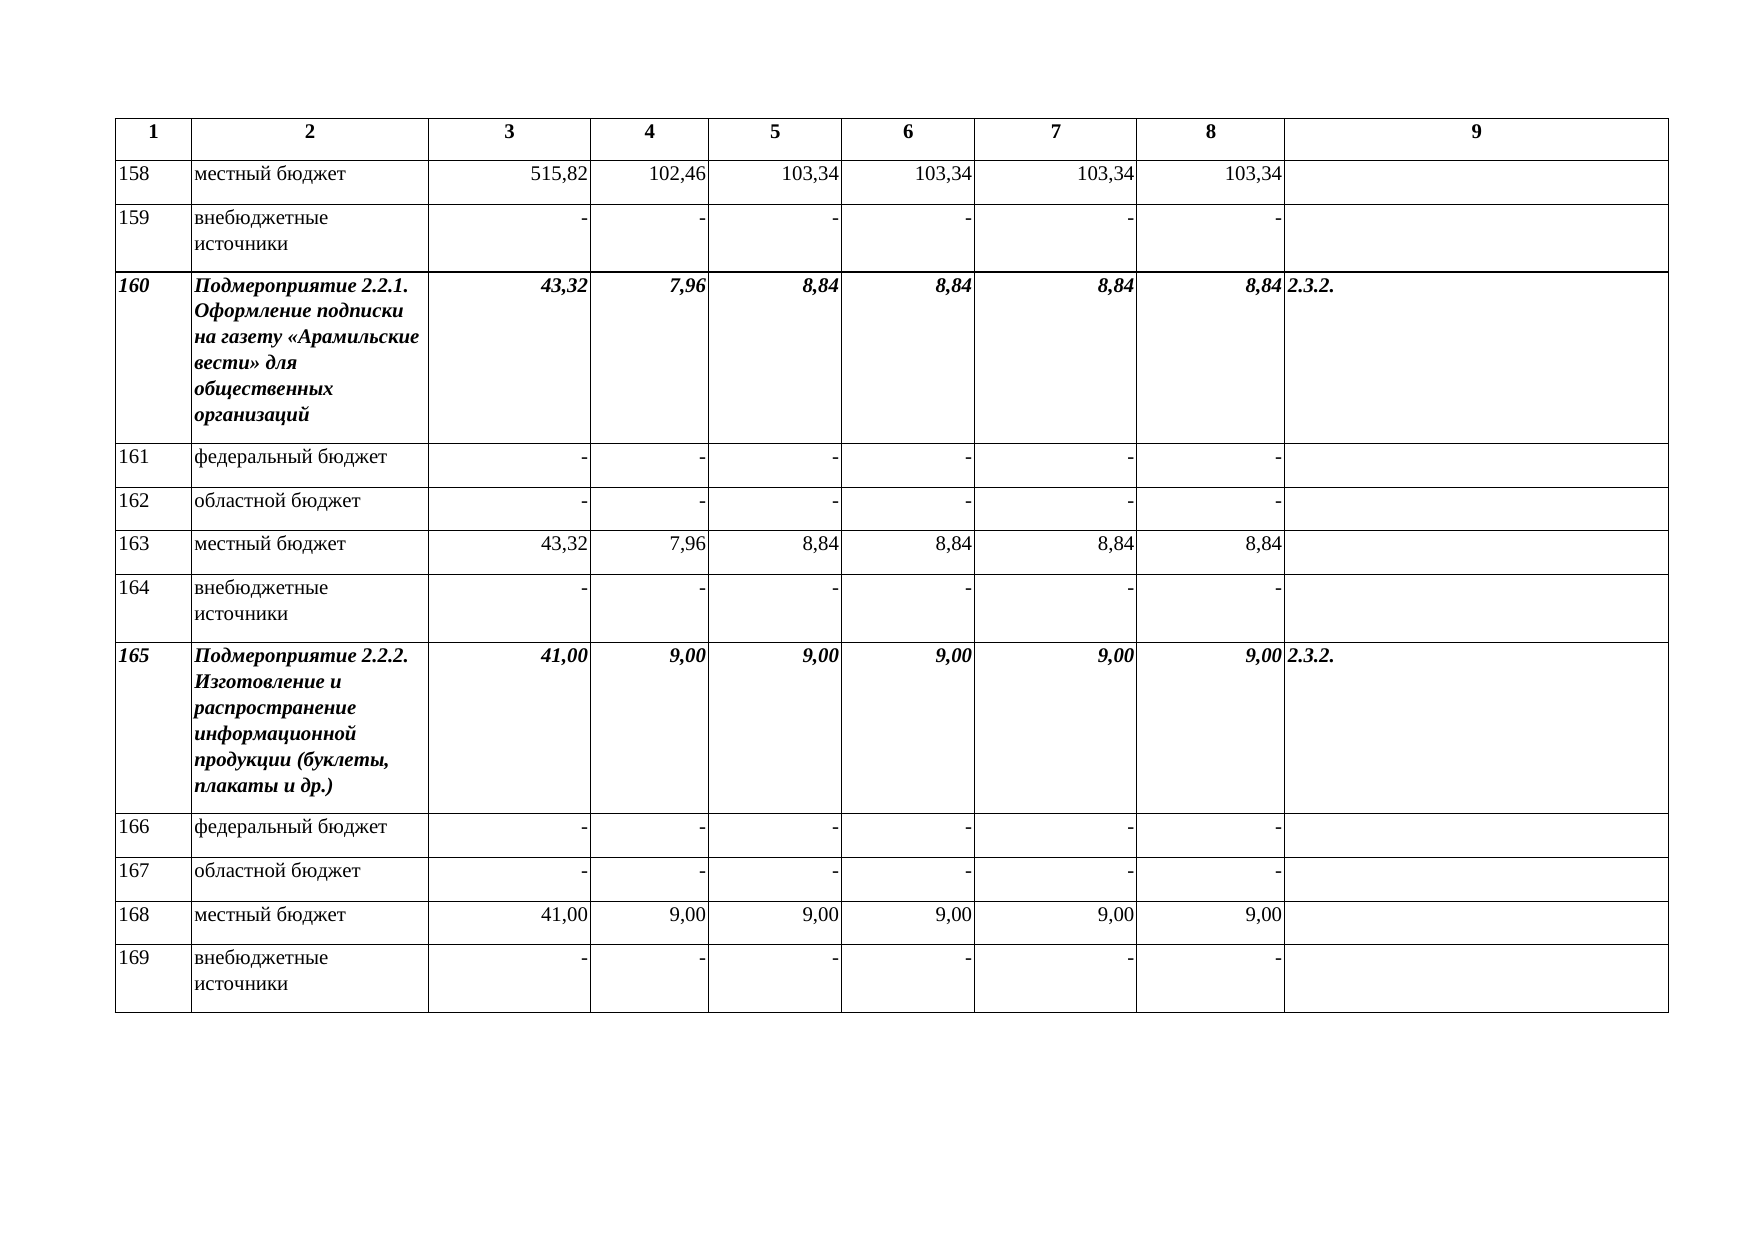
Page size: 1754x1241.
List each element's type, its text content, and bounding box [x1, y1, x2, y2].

table_header 1 [116, 119, 191, 160]
table_cell - [591, 858, 708, 901]
table_cell 165 [116, 643, 191, 813]
table_cell 169 [116, 945, 191, 1012]
table_cell - [591, 814, 708, 857]
table_cell 161 [116, 444, 191, 487]
table_cell 9,00 [591, 902, 708, 944]
table_cell - [429, 945, 590, 1012]
table_cell - [709, 205, 841, 271]
table_cell - [1137, 488, 1284, 530]
table_cell - [1137, 858, 1284, 901]
table_cell - [709, 858, 841, 901]
table_cell - [591, 945, 708, 1012]
table_cell 8,84 [709, 531, 841, 574]
table_cell - [842, 444, 974, 487]
table_cell 102,46 [591, 161, 708, 204]
table_cell [1285, 945, 1668, 1012]
table_cell [1285, 902, 1668, 944]
table_cell - [709, 575, 841, 642]
table_cell 7,96 [591, 273, 708, 443]
table_cell - [709, 945, 841, 1012]
table_cell [1285, 858, 1668, 901]
table_cell - [1137, 575, 1284, 642]
table_cell 9,00 [842, 902, 974, 944]
table_header 8 [1137, 119, 1284, 160]
table_cell 163 [116, 531, 191, 574]
table_cell 2.3.2. [1285, 273, 1668, 443]
table_cell [1285, 575, 1668, 642]
table_cell - [591, 575, 708, 642]
table_cell 9,00 [709, 902, 841, 944]
table_cell - [975, 575, 1136, 642]
table_header 6 [842, 119, 974, 160]
table_cell 103,34 [1137, 161, 1284, 204]
table_cell [1285, 161, 1668, 204]
table_cell - [842, 858, 974, 901]
table_cell - [1137, 945, 1284, 1012]
table_cell - [709, 444, 841, 487]
table_cell 158 [116, 161, 191, 204]
table_cell 8,84 [1137, 531, 1284, 574]
table_cell 162 [116, 488, 191, 530]
table_cell - [709, 814, 841, 857]
table_cell - [591, 444, 708, 487]
table_header 2 [192, 119, 428, 160]
table_cell внебюджетные источники [192, 945, 428, 1012]
table_cell федеральный бюджет [192, 444, 428, 487]
table_cell 9,00 [975, 643, 1136, 813]
table_cell 103,34 [975, 161, 1136, 204]
table_cell - [842, 814, 974, 857]
table_cell 8,84 [975, 531, 1136, 574]
table_header 9 [1285, 119, 1668, 160]
table_cell 515,82 [429, 161, 590, 204]
table_cell - [429, 858, 590, 901]
table_cell 7,96 [591, 531, 708, 574]
table_cell [1285, 444, 1668, 487]
table_cell 8,84 [975, 273, 1136, 443]
table_cell 9,00 [709, 643, 841, 813]
table_cell - [842, 205, 974, 271]
table_cell - [975, 858, 1136, 901]
table_cell 159 [116, 205, 191, 271]
table_cell 9,00 [842, 643, 974, 813]
table_cell [1285, 488, 1668, 530]
table_cell - [429, 205, 590, 271]
table_cell - [429, 488, 590, 530]
table_cell 166 [116, 814, 191, 857]
table_cell [1285, 814, 1668, 857]
table_cell местный бюджет [192, 902, 428, 944]
table_cell 164 [116, 575, 191, 642]
table_cell 8,84 [842, 531, 974, 574]
table_cell областной бюджет [192, 858, 428, 901]
table_cell внебюджетные источники [192, 575, 428, 642]
table_cell - [1137, 814, 1284, 857]
table_cell - [429, 444, 590, 487]
table_header 3 [429, 119, 590, 160]
table_cell 167 [116, 858, 191, 901]
table_cell 9,00 [975, 902, 1136, 944]
table_cell - [429, 575, 590, 642]
table_cell - [1137, 444, 1284, 487]
table_cell 9,00 [591, 643, 708, 813]
table_cell областной бюджет [192, 488, 428, 530]
table_cell местный бюджет [192, 161, 428, 204]
table_cell - [1137, 205, 1284, 271]
table_cell - [975, 814, 1136, 857]
table_cell 8,84 [842, 273, 974, 443]
table_cell 43,32 [429, 273, 590, 443]
table_cell [1285, 205, 1668, 271]
table_cell 103,34 [709, 161, 841, 204]
table_cell 41,00 [429, 643, 590, 813]
table_cell 160 [116, 273, 191, 443]
table_header 4 [591, 119, 708, 160]
table_cell - [975, 945, 1136, 1012]
table_cell - [591, 488, 708, 530]
table_cell 9,00 [1137, 902, 1284, 944]
table_cell 8,84 [1137, 273, 1284, 443]
table_cell 2.3.2. [1285, 643, 1668, 813]
table_cell федеральный бюджет [192, 814, 428, 857]
table_cell Подмероприятие 2.2.2. Изготовление и распространение информационной продукции (буклеты, плакаты и др.) [192, 643, 428, 813]
table_header 5 [709, 119, 841, 160]
table_cell 9,00 [1137, 643, 1284, 813]
table_cell 103,34 [842, 161, 974, 204]
table_cell Подмероприятие 2.2.1. Оформление подписки на газету «Арамильские вести» для общественных организаций [192, 273, 428, 443]
table_cell 8,84 [709, 273, 841, 443]
table_cell - [842, 575, 974, 642]
table_cell - [975, 205, 1136, 271]
table_cell - [975, 488, 1136, 530]
table_header 7 [975, 119, 1136, 160]
table_cell 41,00 [429, 902, 590, 944]
table_cell - [709, 488, 841, 530]
table_cell 43,32 [429, 531, 590, 574]
table_cell - [975, 444, 1136, 487]
table_cell внебюджетные источники [192, 205, 428, 271]
table_cell - [842, 488, 974, 530]
table_cell - [429, 814, 590, 857]
table_cell - [842, 945, 974, 1012]
table_cell 168 [116, 902, 191, 944]
table_cell - [591, 205, 708, 271]
table_cell [1285, 531, 1668, 574]
table_cell местный бюджет [192, 531, 428, 574]
